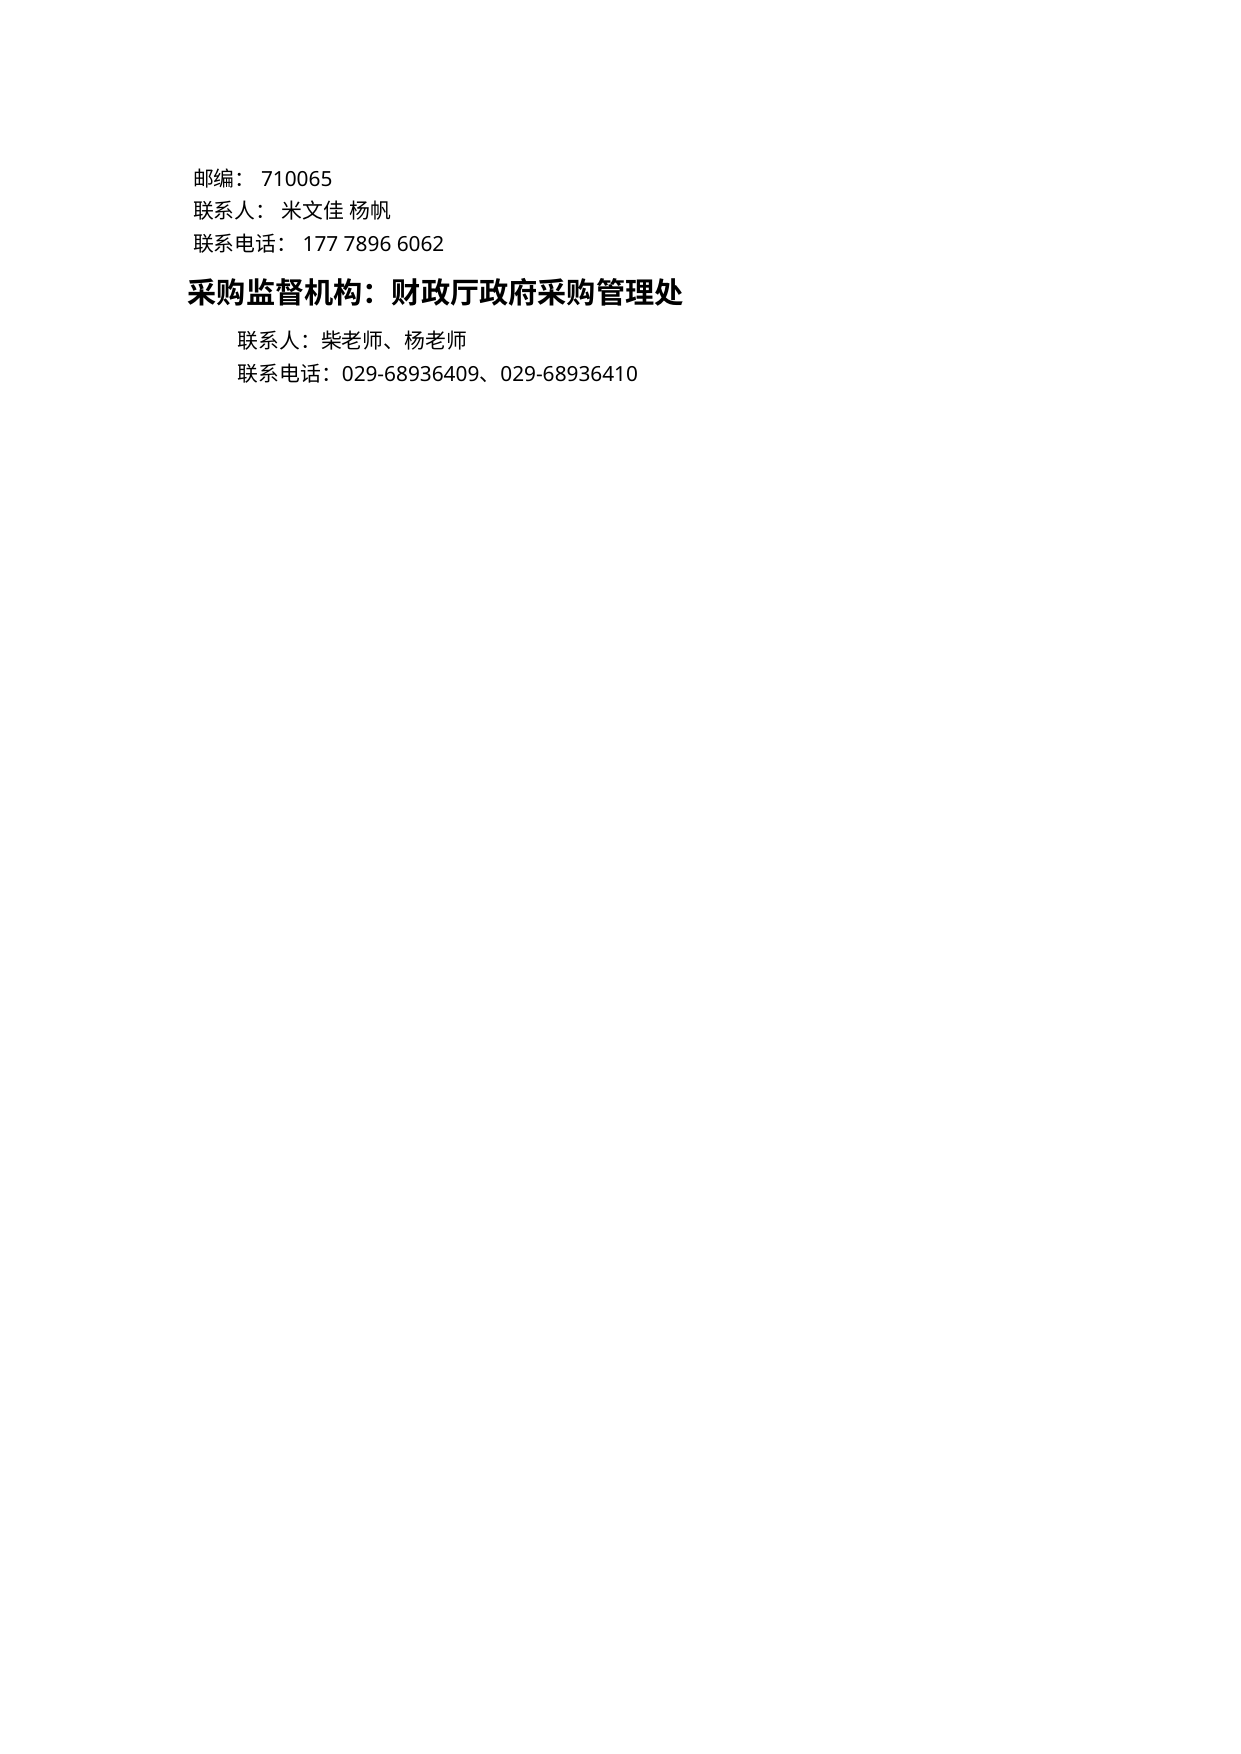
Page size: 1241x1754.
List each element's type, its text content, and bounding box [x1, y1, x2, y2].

text 联系人： 米文佳 杨帆 [187, 194, 1053, 227]
text 联系电话： 177 7896 6062 [187, 227, 1053, 259]
text 联系电话：029-68936409、029-68936410 [187, 357, 1053, 389]
text 邮编： 710065 [187, 162, 1053, 194]
text 采购监督机构：财政厅政府采购管理处 [187, 259, 1053, 324]
text 联系人：柴老师、杨老师 [187, 324, 1053, 357]
